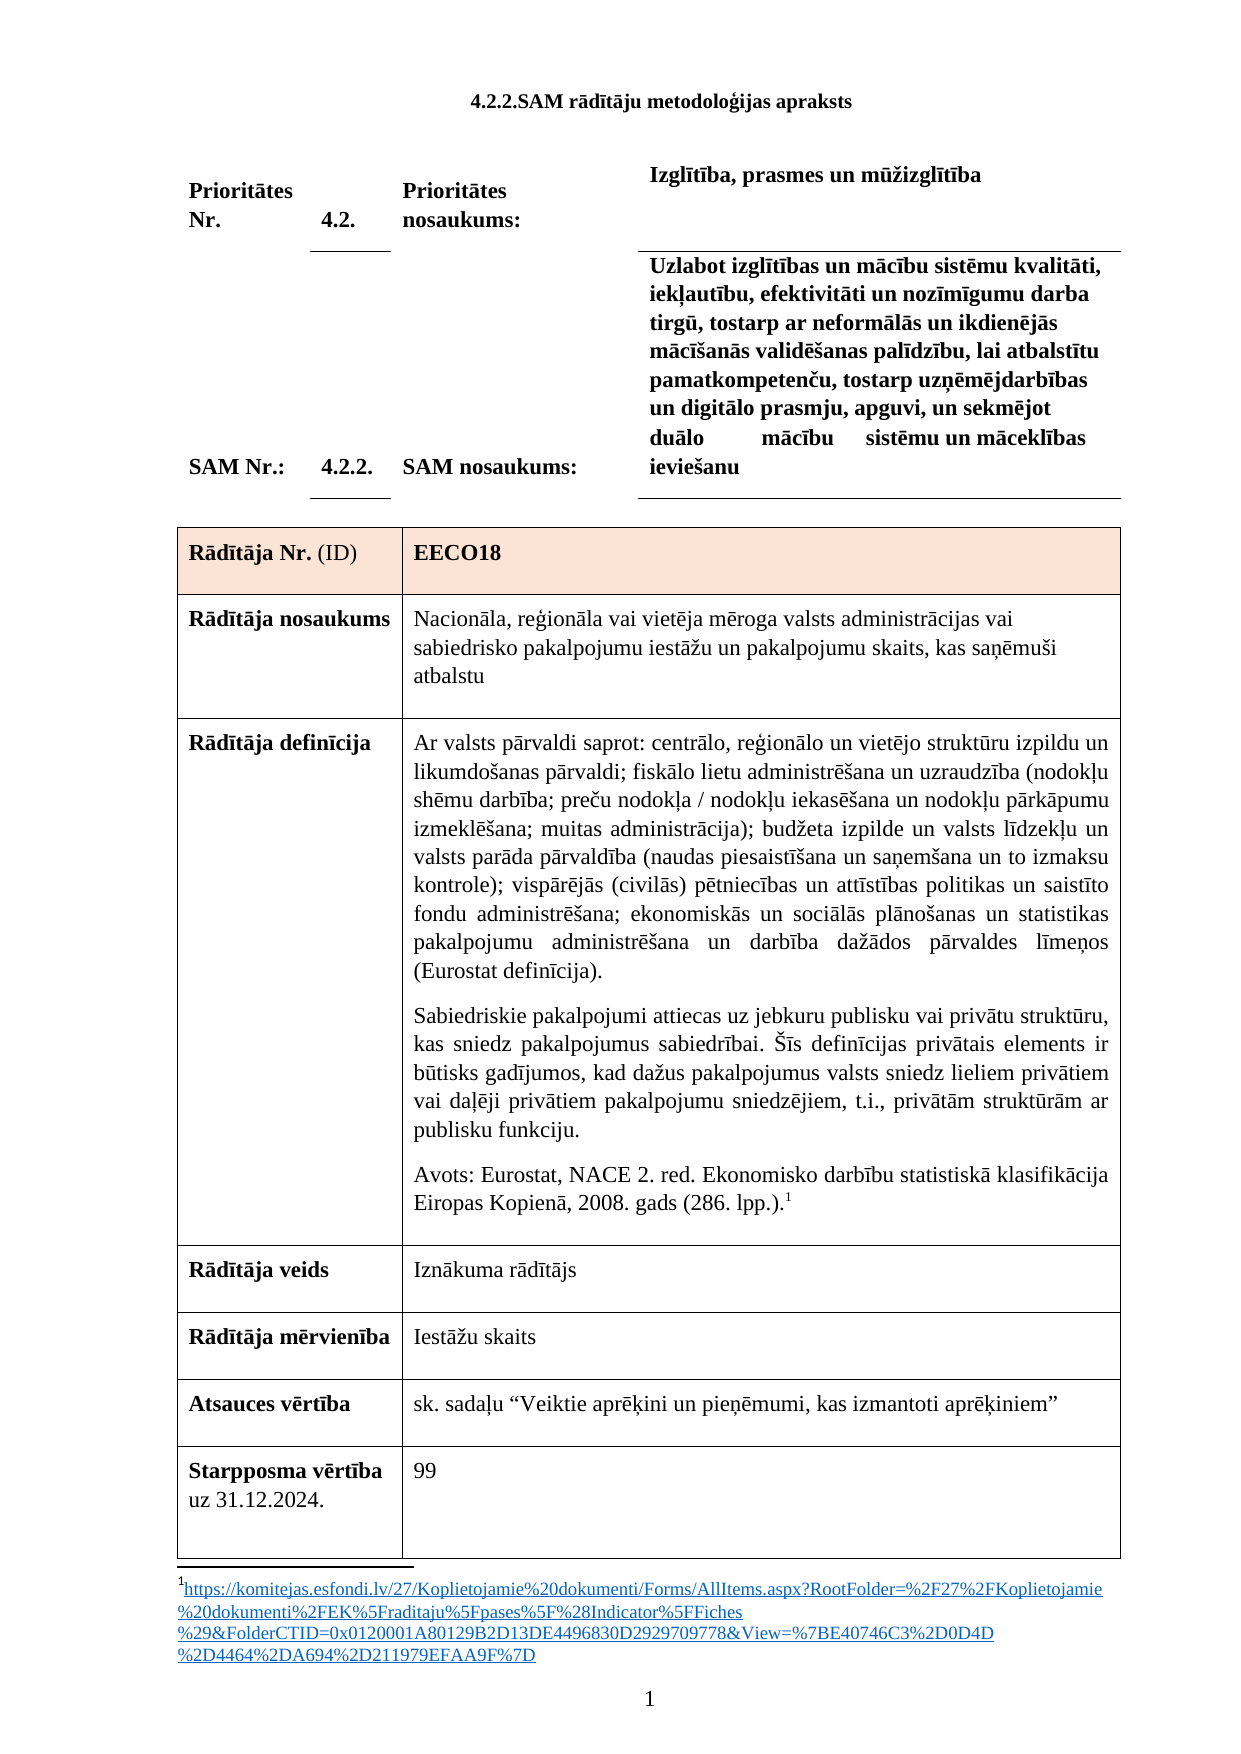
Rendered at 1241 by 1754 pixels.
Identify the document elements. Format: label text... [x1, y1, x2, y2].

table_cell Iznākuma rādītājs [403, 1246, 1120, 1312]
table_cell sk. sadaļu “Veiktie aprēķini un pieņēmumi, kas izmantoti aprēķiniem” [403, 1380, 1120, 1446]
table_cell Starpposma vērtība uz 31.12.2024. [178, 1447, 402, 1558]
table_cell SAM Nr.: [177, 251, 310, 498]
table_cell 4.2.2. [310, 252, 391, 498]
table_cell Iestāžu skaits [403, 1313, 1120, 1379]
table_header Rādītāja Nr. (ID) [178, 528, 402, 594]
text 4.2.2.SAM rādītāju metodoloģijas apraksts [177, 89, 1122, 113]
table_header 4.2. [310, 161, 391, 251]
table_cell Rādītāja mērvienība [178, 1313, 402, 1379]
table_cell Atsauces vērtība [178, 1380, 402, 1446]
table_header Izglītība, prasmes un mūžizglītība [638, 161, 1121, 251]
table_cell 99 [403, 1447, 1120, 1558]
table_header Prioritātes Nr. [177, 161, 310, 251]
table_header EECO18 [403, 528, 1120, 594]
table_cell Rādītāja nosaukums [178, 595, 402, 718]
table_cell Rādītāja veids [178, 1246, 402, 1312]
table_cell Uzlabot izglītības un mācību sistēmu kvalitāti, iekļautību, efektivitāti un nozīmīgumu darba tirgū, tostarp ar neformālās un ikdienējās mācīšanās validēšanas palīdzību, lai atbalstītu pamatkompetenču, tostarp uzņēmējdarbības un digitālo prasmju, apguvi, un sekmējot duālo mācību sistēmu un māceklības ieviešanu [638, 252, 1121, 498]
table_cell SAM nosaukums: [391, 251, 638, 498]
table_header Prioritātes nosaukums: [391, 161, 638, 251]
table_cell Ar valsts pārvaldi saprot: centrālo, reģionālo un vietējo struktūru izpildu un likumdošanas pārvaldi; fiskālo lietu administrēšana un uzraudzība (nodokļu shēmu darbība; preču nodokļa / nodokļu iekasēšana un nodokļu pārkāpumu izmeklēšana; muitas administrācija); budžeta izpilde un valsts līdzekļu un valsts parāda pārvaldība (naudas piesaistīšana un saņemšana un to izmaksu kontrole); vispārējās (civilās) pētniecības un attīstības politikas un saistīto fondu administrēšana; ekonomiskās un sociālās plānošanas un statistikas pakalpojumu administrēšana un darbība dažādos pārvaldes līmeņos (Eurostat definīcija). Sabiedriskie pakalpojumi attiecas uz jebkuru publisku vai privātu struktūru, kas sniedz pakalpojumus sabiedrībai. Šīs definīcijas privātais elements ir būtisks gadījumos, kad dažus pakalpojumus valsts sniedz lieliem privātiem vai daļēji privātiem pakalpojumu sniedzējiem, t.i., privātām struktūrām ar publisku funkciju. Avots: Eurostat, NACE 2. red. Ekonomisko darbību statistiskā klasifikācija Eiropas Kopienā, 2008. gads (286. lpp.). [403, 719, 1120, 1245]
table_cell Rādītāja definīcija [178, 719, 402, 1245]
table_cell Nacionāla, reģionāla vai vietēja mēroga valsts administrācijas vai sabiedrisko pakalpojumu iestāžu un pakalpojumu skaits, kas saņēmuši atbalstu [403, 595, 1120, 718]
